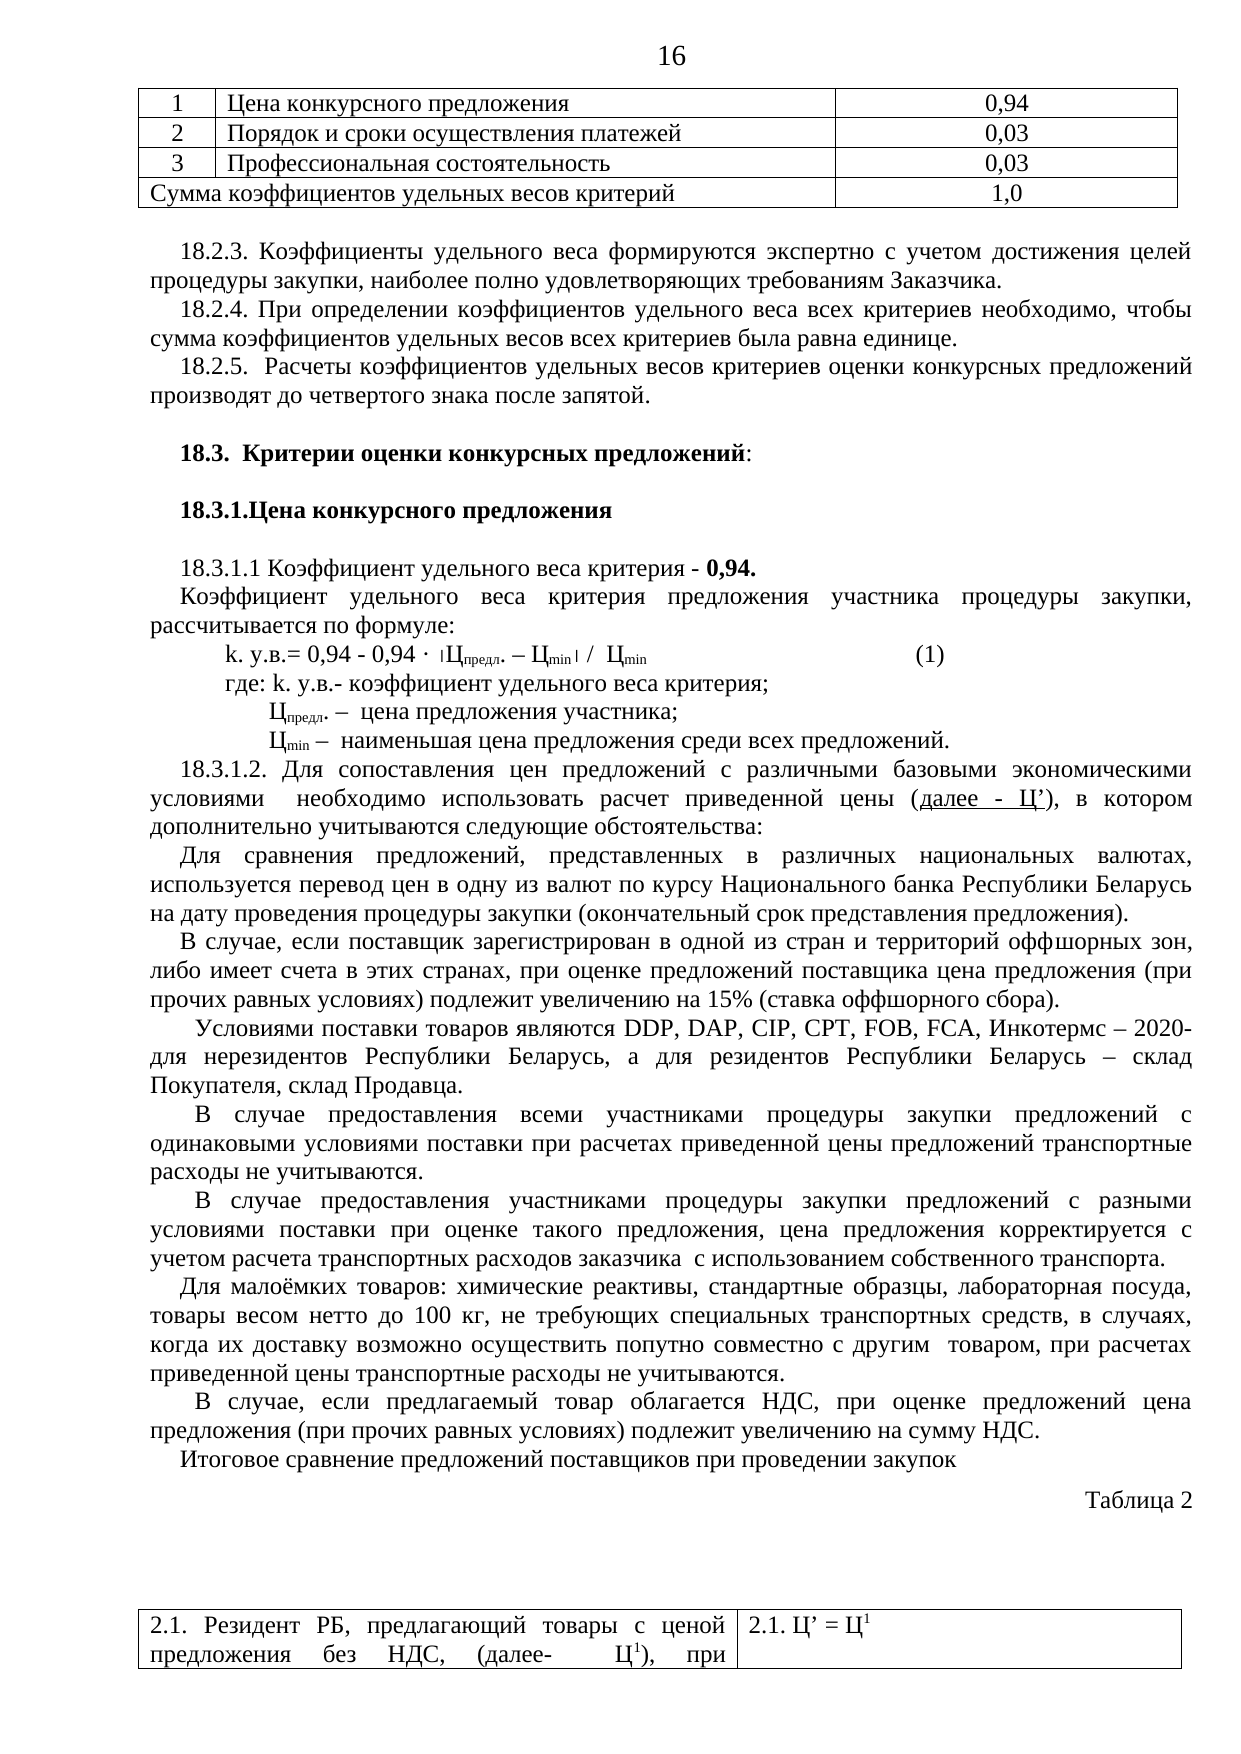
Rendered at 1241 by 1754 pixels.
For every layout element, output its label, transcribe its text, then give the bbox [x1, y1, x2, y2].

text Условиями поставки товаров являются DDP, DAP, CIP, CPT, FOB, FCA, Инкотермс – 2020- для нерезидентов Республики Беларусь, а для резидентов Республики Беларусь – склад Покупателя, склад Продавца. [150, 1013, 1193, 1099]
table_cell 2 [139, 118, 215, 147]
text 18.2.4. При определении коэффициентов удельного веса всех критериев необходимо, чтобы сумма коэффициентов удельных весов всех критериев была равна единице. [150, 294, 1193, 351]
text 18.2.3. Коэффициенты удельного веса формируются экспертно с учетом достижения целей процедуры закупки, наиболее полно удовлетворяющих требованиям Заказчика. [150, 236, 1193, 294]
table_cell 0,03 [836, 118, 1177, 147]
text 18.3.1.Цена конкурсного предложения [150, 495, 1193, 524]
text 18.3.1.1 Коэффициент удельного веса критерия - 0,94. [150, 553, 1193, 581]
table_cell Порядок и сроки осуществления платежей [216, 118, 835, 147]
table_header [738, 1610, 1181, 1667]
text В случае, если предлагаемый товар облагается НДС, при оценке предложений цена предложения (при прочих равных условиях) подлежит увеличению на сумму НДС. [150, 1386, 1193, 1444]
text В случае предоставления всеми участниками процедуры закупки предложений с одинаковыми условиями поставки при расчетах приведенной цены предложений транспортные расходы не учитываются. [150, 1099, 1193, 1185]
text Таблица 2 [209, 1485, 1193, 1514]
table_cell 0,94 [836, 89, 1177, 117]
text Для сравнения предложений, представленных в различных национальных валютах, используется перевод цен в одну из валют по курсу Национального банка Республики Беларусь на дату проведения процедуры закупки (окончательный срок представления предложения). [150, 840, 1193, 926]
table_cell Цена конкурсного предложения [216, 89, 835, 117]
table_cell Профессиональная состоятельность [216, 148, 835, 177]
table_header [139, 1610, 737, 1667]
table_cell 3 [139, 148, 215, 177]
text В случае, если поставщик зарегистрирован в одной из стран и территорий оффшорных зон, либо имеет счета в этих странах, при оценке предложений поставщика цена предложения (при прочих равных условиях) подлежит увеличению на 15% (ставка оффшорного сбора). [150, 926, 1193, 1013]
text где: k. у.в.- коэффициент удельного веса критерия; [150, 668, 1193, 696]
table_cell 1 [139, 89, 215, 117]
text В случае предоставления участниками процедуры закупки предложений с разными условиями поставки при оценке такого предложения, цена предложения корректируется с учетом расчета транспортных расходов заказчика с использованием собственного транспорта. [150, 1185, 1193, 1271]
text 18.3.1.2. Для сопоставления цен предложений с различными базовыми экономическими условиями необходимо использовать расчет приведенной цены (далее - Ц’), в котором дополнительно учитываются следующие обстоятельства: [150, 754, 1193, 840]
text Итоговое сравнение предложений поставщиков при проведении закупок [150, 1444, 1193, 1473]
text Коэффициент удельного веса критерия предложения участника процедуры закупки, рассчитывается по формуле: [150, 581, 1193, 639]
table_cell 1,0 [836, 178, 1177, 207]
text Цпредл. – цена предложения участника; [150, 696, 1193, 725]
text 18.3. Критерии оценки конкурсных предложений: [150, 438, 1193, 466]
table_cell Сумма коэффициентов удельных весов критерий [139, 178, 835, 207]
text Цmin – наименьшая цена предложения среди всех предложений. [150, 725, 1193, 754]
text Для малоёмких товаров: химические реактивы, стандартные образцы, лабораторная посуда, товары весом нетто до 100 кг, не требующих специальных транспортных средств, в случаях, когда их доставку возможно осуществить попутно совместно с другим товаром, при расчетах приведенной цены транспортные расходы не учитываются. [150, 1271, 1193, 1386]
table_cell 0,03 [836, 148, 1177, 177]
text k. у.в.= 0,94 - 0,94 · Цпредл. – Цmin / Цmin (1) [150, 639, 1193, 668]
text 18.2.5. Расчеты коэффициентов удельных весов критериев оценки конкурсных предложений производят до четвертого знака после запятой. [150, 351, 1193, 409]
